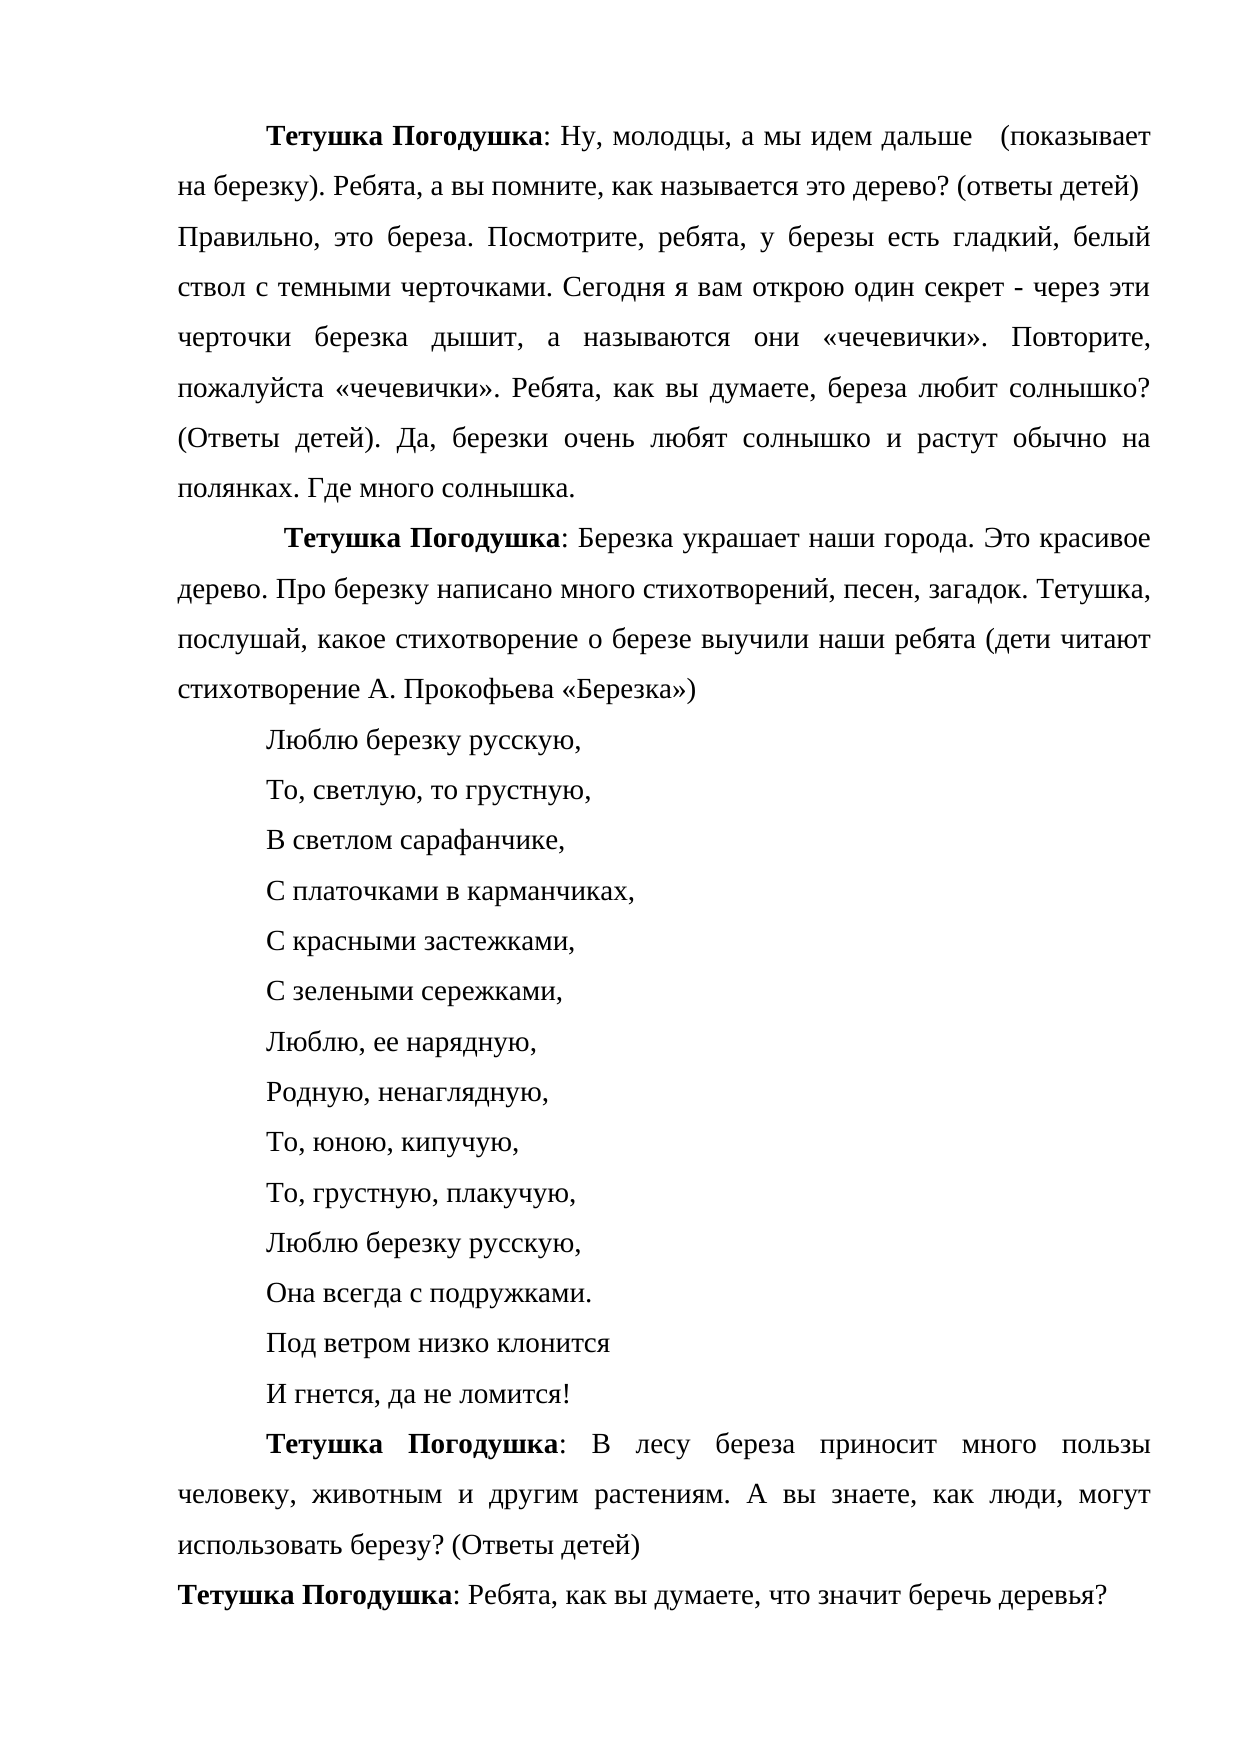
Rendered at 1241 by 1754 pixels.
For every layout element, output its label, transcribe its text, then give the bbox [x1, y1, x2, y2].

text Под ветром низко клонится [177, 1326, 1152, 1359]
text Родную, ненаглядную, [177, 1074, 1152, 1108]
text Тетушка Погодушка: Ну, молодцы, а мы идем дальше (показывает на березку). Ребята, а вы помните, как называется это дерево? (ответы детей) [177, 118, 1152, 202]
text С красными застежками, [177, 923, 1152, 957]
text Правильно, это береза. Посмотрите, ребята, у березы есть гладкий, белый ствол с темными черточками. Сегодня я вам открою один секрет - через эти черточки березка дышит, а называются они «чечевички». Повторите, пожалуйста «чечевички». Ребята, как вы думаете, береза любит солнышко? (Ответы детей). Да, березки очень любят солнышко и растут обычно на полянках. Где много солнышка. [177, 219, 1152, 504]
text Тетушка Погодушка: Березка украшает наши города. Это красивое дерево. Про березку написано много стихотворений, песен, загадок. Тетушка, послушай, какое стихотворение о березе выучили наши ребята (дети читают стихотворение А. Прокофьева «Березка») [177, 521, 1152, 705]
text То, светлую, то грустную, [177, 772, 1152, 806]
text Тетушка Погодушка: Ребята, как вы думаете, что значит беречь деревья? [177, 1577, 1152, 1611]
text В светлом сарафанчике, [177, 822, 1152, 856]
text Тетушка Погодушка: В лесу береза приносит много пользы человеку, животным и другим растениям. А вы знаете, как люди, могут использовать березу? (Ответы детей) [177, 1426, 1152, 1560]
text С платочками в карманчиках, [177, 873, 1152, 906]
text То, юною, кипучую, [177, 1124, 1152, 1158]
text То, грустную, плакучую, [177, 1175, 1152, 1208]
text Люблю березку русскую, [177, 722, 1152, 755]
text Люблю, ее нарядную, [177, 1024, 1152, 1057]
text С зелеными сережками, [177, 973, 1152, 1007]
text И гнется, да не ломится! [177, 1376, 1152, 1409]
text Она всегда с подружками. [177, 1275, 1152, 1309]
text Люблю березку русскую, [177, 1225, 1152, 1258]
